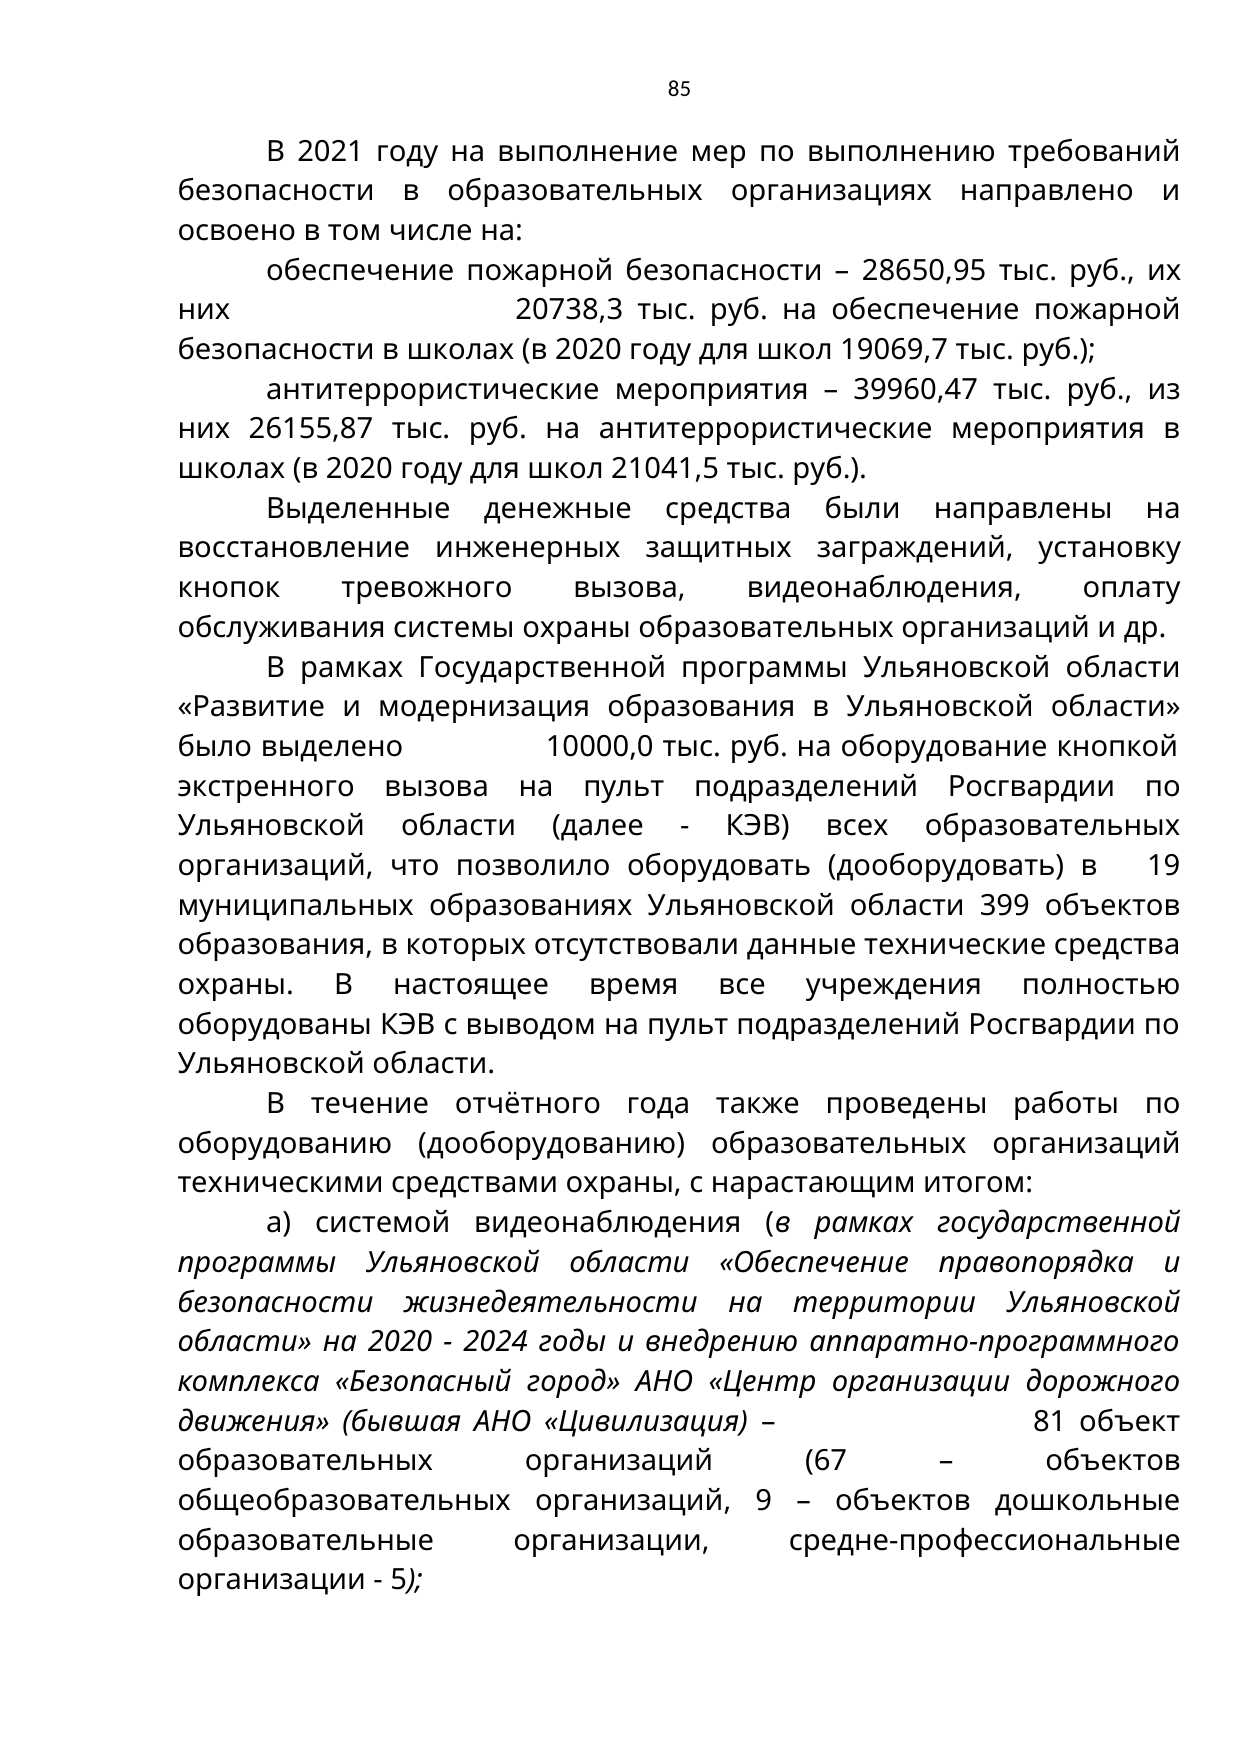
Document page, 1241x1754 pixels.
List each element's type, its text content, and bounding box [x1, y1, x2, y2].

text антитеррористические мероприятия – 39960,47 тыс. руб., из них 26155,87 тыс. руб. на антитеррористические мероприятия в школах (в 2020 году для школ 21041,5 тыс. руб.). [177, 368, 1181, 487]
text В 2021 году на выполнение мер по выполнению требований безопасности в образовательных организациях направлено и освоено в том числе на: [177, 130, 1181, 249]
text В рамках Государственной программы Ульяновской области «Развитие и модернизация образования в Ульяновской области» было выделено 10000,0 тыс. руб. на оборудование кнопкой экстренного вызова на пульт подразделений Росгвардии по Ульяновской области (далее - КЭВ) всех образовательных организаций, что позволило оборудовать (дооборудовать) в 19 муниципальных образованиях Ульяновской области 399 объектов образования, в которых отсутствовали данные технические средства охраны. В настоящее время все учреждения полностью оборудованы КЭВ с выводом на пульт подразделений Росгвардии по Ульяновской области. [177, 646, 1181, 1082]
text Выделенные денежные средства были направлены на восстановление инженерных защитных заграждений, установку кнопок тревожного вызова, видеонаблюдения, оплату обслуживания системы охраны образовательных организаций и др. [177, 487, 1181, 646]
text а) системой видеонаблюдения (в рамках государственной программы Ульяновской области «Обеспечение правопорядка и безопасности жизнедеятельности на территории Ульяновской области» на 2020 - 2024 годы и внедрению аппаратно-программного комплекса «Безопасный город» АНО «Центр организации дорожного движения» (бывшая АНО «Цивилизация) – 81 объект образовательных организаций (67 – объектов общеобразовательных организаций, 9 – объектов дошкольные образовательные организации, средне-профессиональные организации - 5); [177, 1201, 1181, 1598]
text В течение отчётного года также проведены работы по оборудованию (дооборудованию) образовательных организаций техническими средствами охраны, с нарастающим итогом: [177, 1082, 1181, 1201]
text обеспечение пожарной безопасности – 28650,95 тыс. руб., их них 20738,3 тыс. руб. на обеспечение пожарной безопасности в школах (в 2020 году для школ 19069,7 тыс. руб.); [177, 249, 1181, 368]
